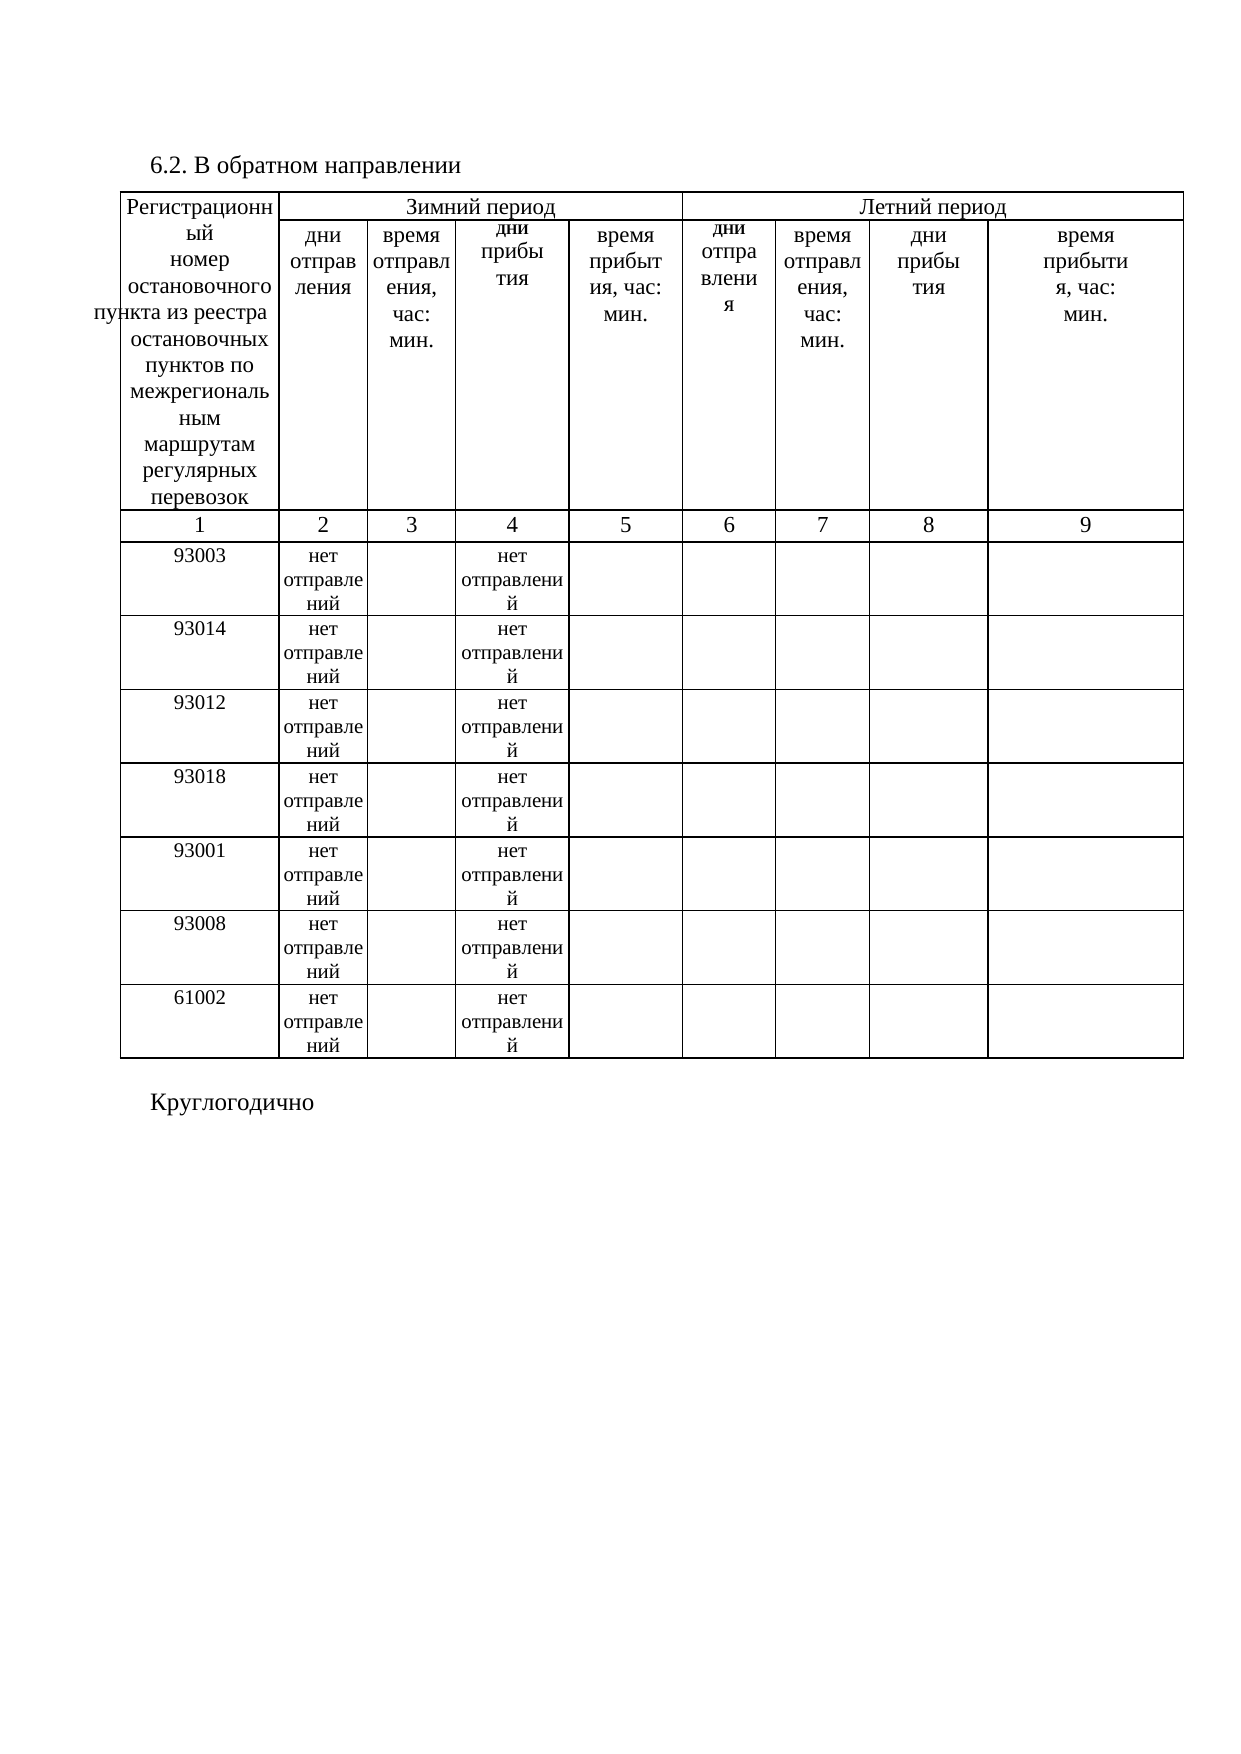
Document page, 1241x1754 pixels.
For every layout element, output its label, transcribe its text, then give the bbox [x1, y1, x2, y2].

table_cell нет отправлений [456, 838, 568, 910]
table_cell нет отправлений [280, 764, 367, 836]
table_cell [989, 543, 1183, 615]
table_header Летний период [683, 193, 1183, 219]
table_cell нет отправлений [456, 911, 568, 983]
table_cell [870, 616, 987, 688]
table_cell 2 [280, 511, 367, 541]
table_cell [989, 764, 1183, 836]
table_cell [989, 838, 1183, 910]
table_cell 3 [368, 511, 455, 541]
table_cell [368, 764, 455, 836]
table_cell [989, 690, 1183, 762]
table_cell [683, 543, 775, 615]
table_cell [570, 543, 682, 615]
table_cell нет отправлений [280, 690, 367, 762]
table_cell 93003 [121, 543, 278, 615]
table_cell [989, 616, 1183, 688]
table_cell [683, 985, 775, 1057]
table_cell [368, 911, 455, 983]
table_cell 6 [683, 511, 775, 541]
table_cell [570, 616, 682, 688]
table_cell [776, 764, 869, 836]
table_cell нет отправлений [280, 543, 367, 615]
table_header Зимний период [280, 193, 682, 219]
table_cell [570, 911, 682, 983]
table_cell нет отправлений [456, 690, 568, 762]
table_cell [368, 985, 455, 1057]
table_cell 5 [570, 511, 682, 541]
table_cell нет отправлений [280, 985, 367, 1057]
table_cell [870, 985, 987, 1057]
table_cell 93014 [121, 616, 278, 688]
table_cell 7 [776, 511, 869, 541]
table_cell нет отправлений [456, 616, 568, 688]
table_cell 93012 [121, 690, 278, 762]
table_cell [570, 764, 682, 836]
table_cell [683, 838, 775, 910]
table_cell время прибыти я, час: мин. [989, 221, 1183, 509]
table_cell [776, 911, 869, 983]
text 6.2. В обратном направлении [150, 150, 1090, 179]
table_cell 61002 [121, 985, 278, 1057]
table_cell [989, 985, 1183, 1057]
table_cell [368, 616, 455, 688]
table_cell [776, 543, 869, 615]
table_cell дни отправ ления [280, 221, 367, 509]
table_cell 8 [870, 511, 987, 541]
table_cell [683, 764, 775, 836]
table_cell нет отправлений [456, 543, 568, 615]
table_cell нет отправлений [456, 985, 568, 1057]
table_cell нет отправлений [456, 764, 568, 836]
table_cell 9 [989, 511, 1183, 541]
table_cell нет отправлений [280, 616, 367, 688]
table_cell [683, 690, 775, 762]
table_cell [870, 764, 987, 836]
table_cell ДНИ отпра влени я [683, 221, 775, 509]
table_cell [368, 838, 455, 910]
table_cell ДНИ прибы тия [456, 221, 568, 509]
table_cell нет отправлений [280, 838, 367, 910]
table_cell [870, 690, 987, 762]
table_cell 1 [121, 511, 278, 541]
table_cell [870, 838, 987, 910]
table_cell 93008 [121, 911, 278, 983]
table_cell 4 [456, 511, 568, 541]
table_header Регистрационный номер остановочного пункта из реестра остановочных пунктов по межрегиональным маршрутам регулярных перевозок [121, 193, 278, 509]
table_cell время отправл ения, час: мин. [776, 221, 869, 509]
table_cell нет отправлений [280, 911, 367, 983]
table_cell [570, 838, 682, 910]
table_cell [776, 838, 869, 910]
table_cell дни прибы тия [870, 221, 987, 509]
table_cell 93018 [121, 764, 278, 836]
table_cell [683, 616, 775, 688]
table_cell [870, 543, 987, 615]
table_cell [570, 690, 682, 762]
table_cell [368, 690, 455, 762]
table_cell [870, 911, 987, 983]
table_cell [776, 690, 869, 762]
table_cell [570, 985, 682, 1057]
table_cell 93001 [121, 838, 278, 910]
table_cell [368, 543, 455, 615]
table_cell [683, 911, 775, 983]
table_cell время отправл ения, час: мин. [368, 221, 455, 509]
table_cell время прибыт ия, час: мин. [570, 221, 682, 509]
table_cell [989, 911, 1183, 983]
table_cell [776, 985, 869, 1057]
text Круглогодично [150, 1087, 1090, 1116]
table_cell [776, 616, 869, 688]
